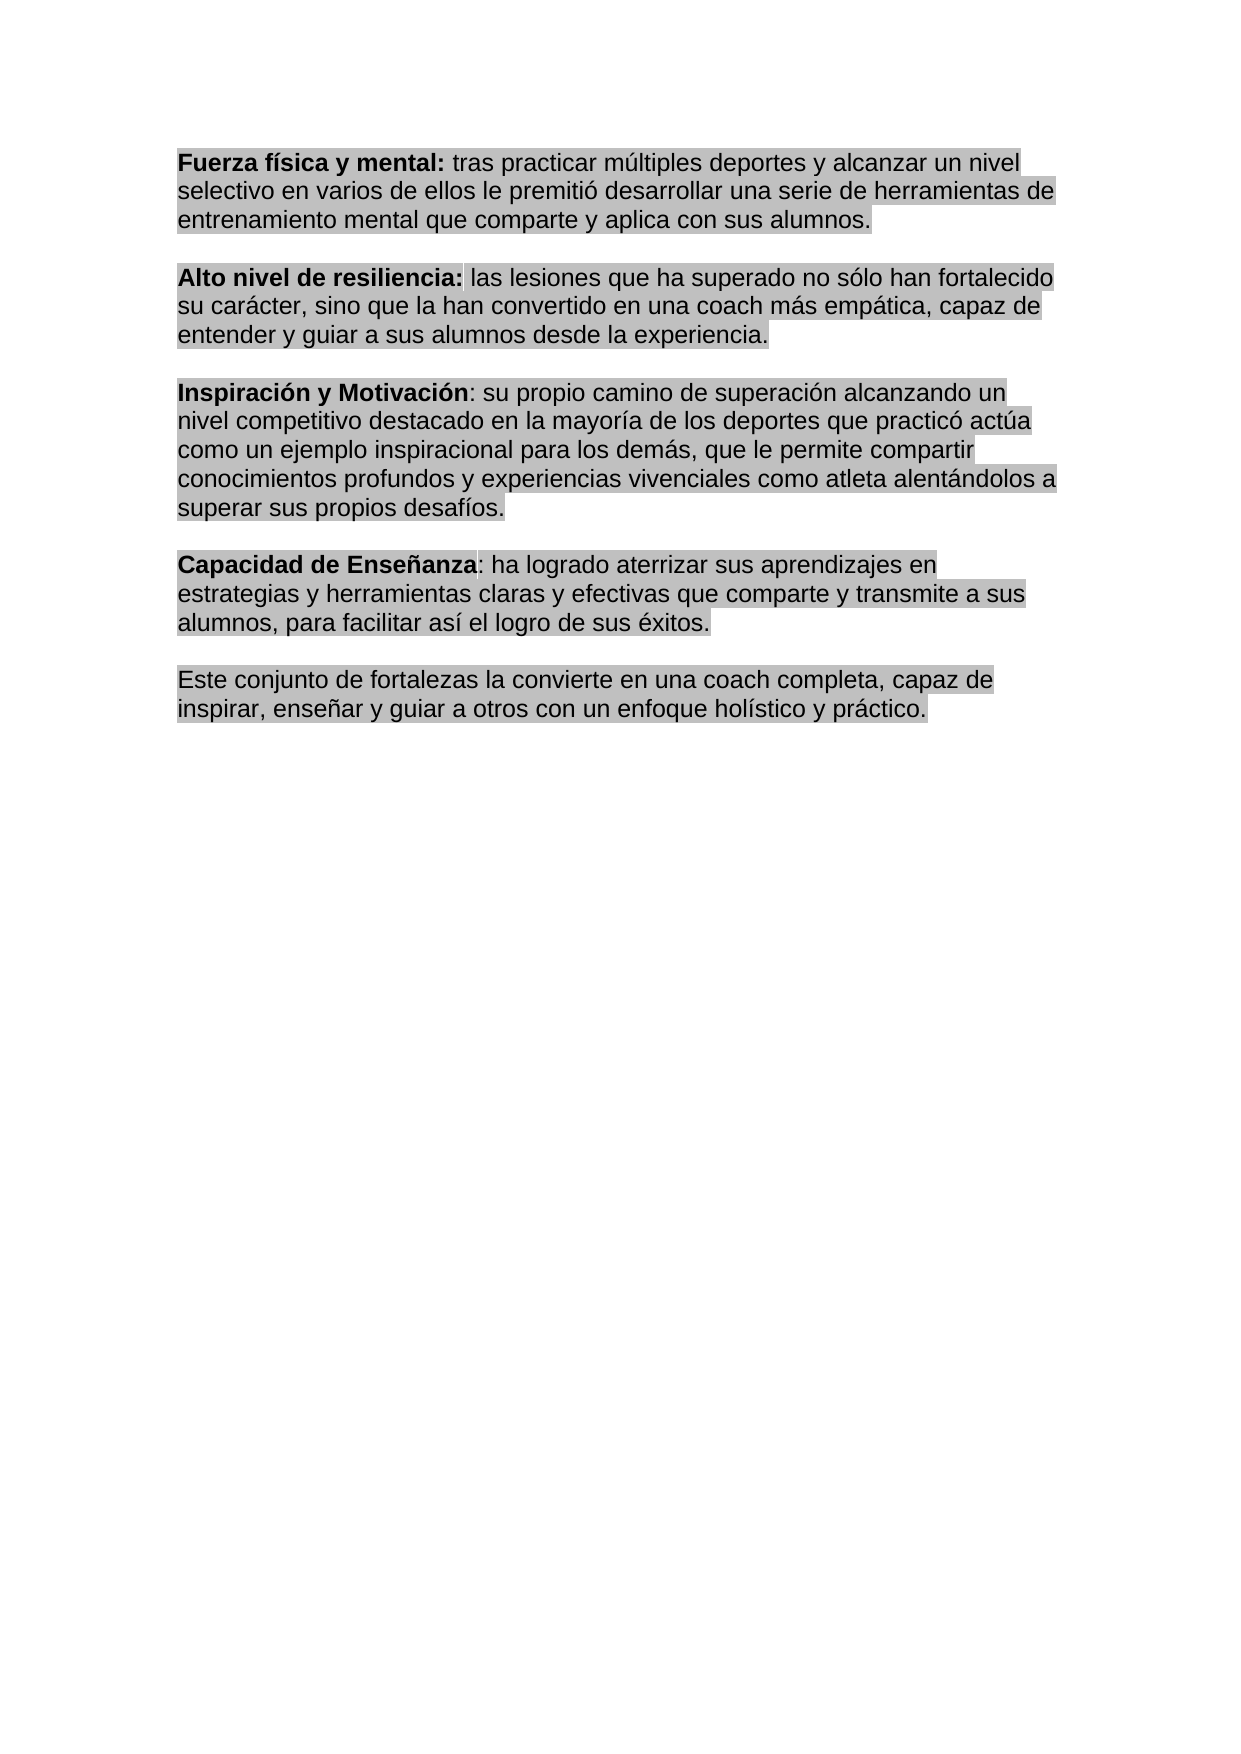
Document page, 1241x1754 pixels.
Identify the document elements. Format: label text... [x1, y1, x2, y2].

text Capacidad de Enseñanza: ha logrado aterrizar sus aprendizajes en estrategias y herramientas claras y efectivas que comparte y transmite a sus alumnos, para facilitar así el logro de sus éxitos. [711, 550, 1063, 636]
text Fuerza física y mental: tras practicar múltiples deportes y alcanzar un nivel selectivo en varios de ellos le premitió desarrollar una serie de herramientas de entrenamiento mental que comparte y aplica con sus alumnos. [872, 148, 1063, 234]
text Inspiración y Motivación: su propio camino de superación alcanzando un nivel competitivo destacado en la mayoría de los deportes que practicó actúa como un ejemplo inspiracional para los demás, que le permite compartir conocimientos profundos y experiencias vivenciales como atleta alentándolos a superar sus propios desafíos. [505, 378, 1063, 521]
text Alto nivel de resiliencia: las lesiones que ha superado no sólo han fortalecido su carácter, sino que la han convertido en una coach más empática, capaz de entender y guiar a sus alumnos desde la experiencia. [769, 263, 1063, 349]
